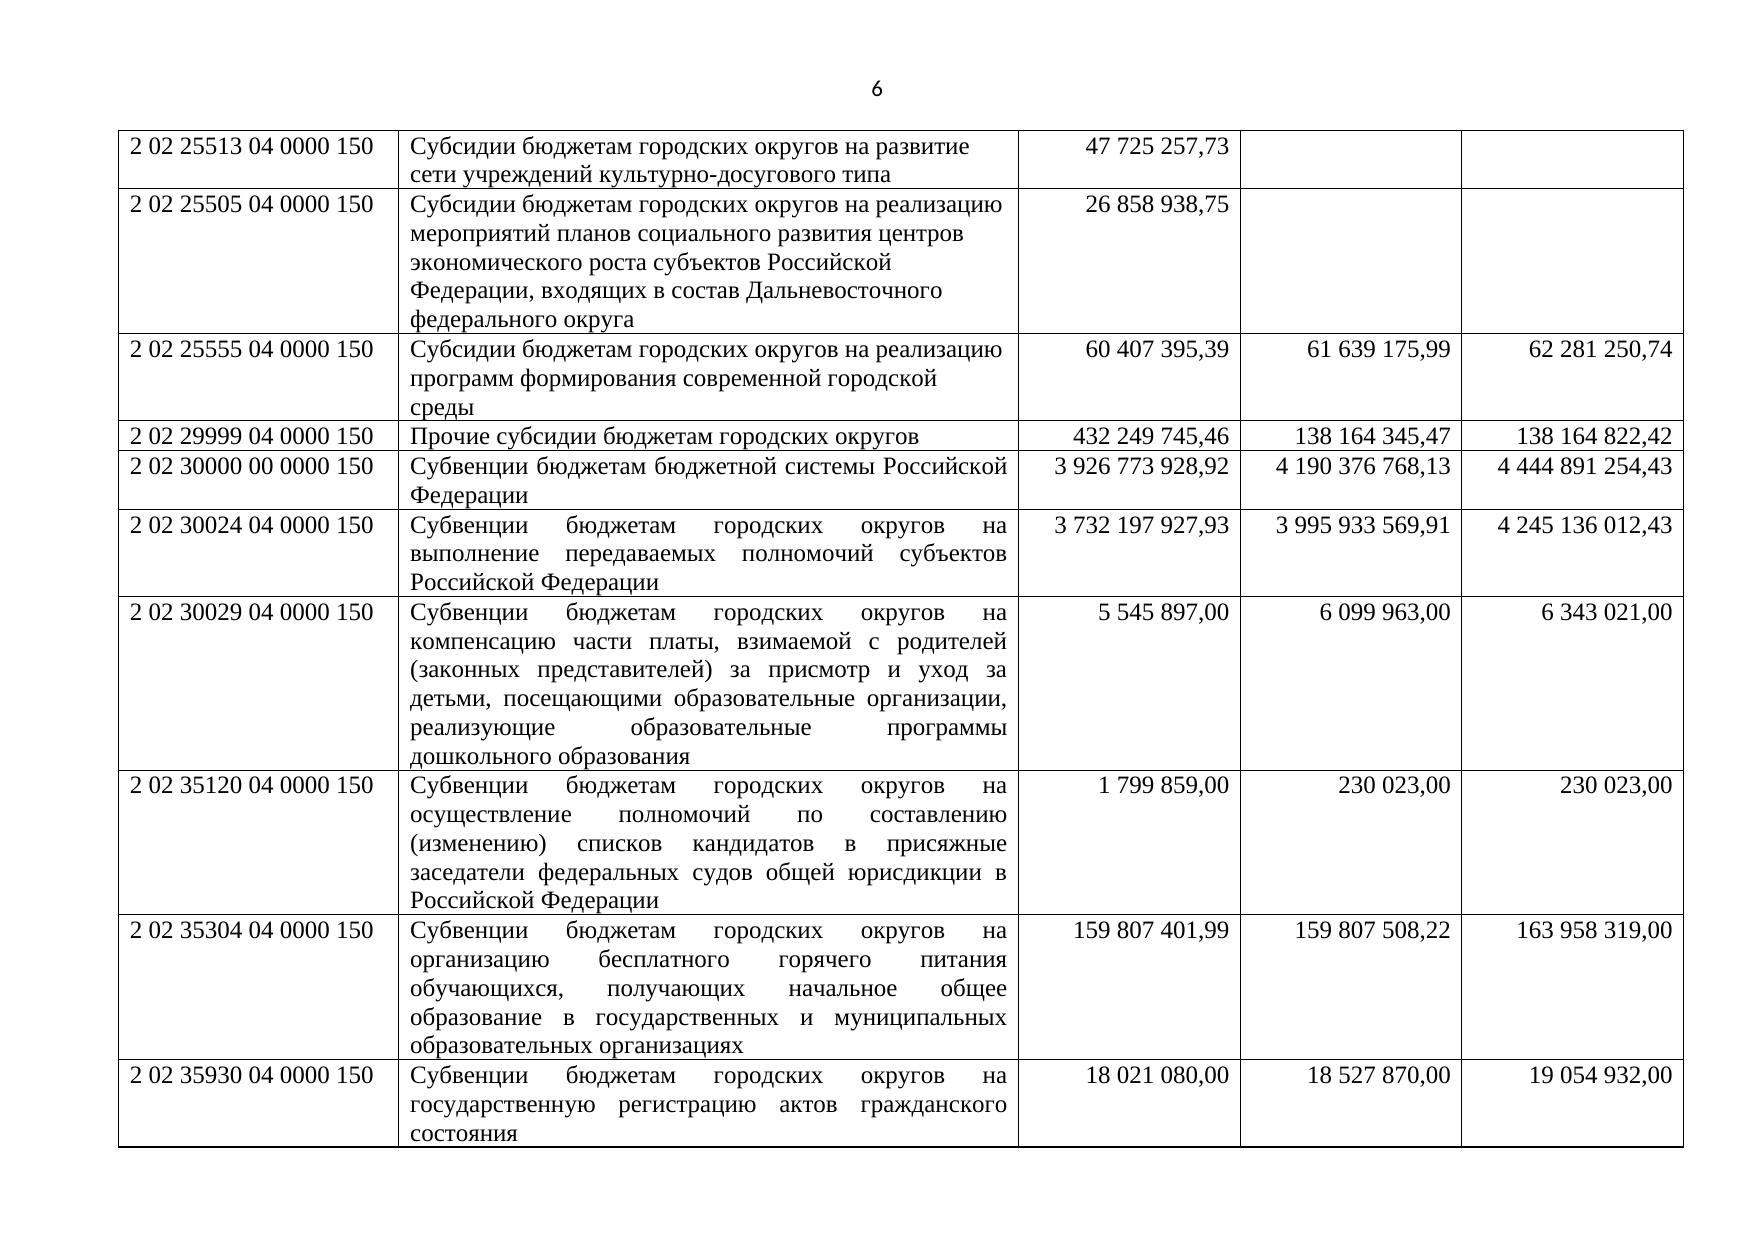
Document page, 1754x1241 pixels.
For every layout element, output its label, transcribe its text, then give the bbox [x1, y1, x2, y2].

table_cell Субвенции бюджетам городских округов на организацию бесплатного горячего питания обучающихся, получающих начальное общее образование в государственных и муниципальных образовательных организациях [399, 915, 1018, 1059]
table_cell Субвенции бюджетам бюджетной системы Российской Федерации [399, 451, 1018, 509]
table_cell 3 926 773 928,92 [1019, 451, 1240, 509]
table_cell 1 799 859,00 [1019, 771, 1240, 914]
table_cell 2 02 25513 04 0000 150 [119, 131, 398, 188]
table_cell 163 958 319,00 [1462, 915, 1683, 1059]
table_cell [1462, 131, 1683, 188]
table_cell 2 02 29999 04 0000 150 [119, 421, 398, 450]
table_cell 2 02 25555 04 0000 150 [119, 334, 398, 420]
table_cell 2 02 35930 04 0000 150 [119, 1060, 398, 1146]
table_cell 3 732 197 927,93 [1019, 510, 1240, 596]
table_cell Субсидии бюджетам городских округов на развитие сети учреждений культурно-досугового типа [399, 131, 1018, 188]
table_cell 230 023,00 [1462, 771, 1683, 914]
table_cell 61 639 175,99 [1241, 334, 1461, 420]
table_cell 2 02 30029 04 0000 150 [119, 597, 398, 769]
table_cell 6 099 963,00 [1241, 597, 1461, 769]
table_cell 60 407 395,39 [1019, 334, 1240, 420]
table_cell 19 054 932,00 [1462, 1060, 1683, 1146]
table_cell Субвенции бюджетам городских округов на осуществление полномочий по составлению (изменению) списков кандидатов в присяжные заседатели федеральных судов общей юрисдикции в Российской Федерации [399, 771, 1018, 914]
table_cell Субсидии бюджетам городских округов на реализацию мероприятий планов социального развития центров экономического роста субъектов Российской Федерации, входящих в состав Дальневосточного федерального округа [399, 189, 1018, 333]
table_cell 62 281 250,74 [1462, 334, 1683, 420]
table_cell [1241, 131, 1461, 188]
table_cell 2 02 35304 04 0000 150 [119, 915, 398, 1059]
table_cell Прочие субсидии бюджетам городских округов [399, 421, 1018, 450]
table_cell 3 995 933 569,91 [1241, 510, 1461, 596]
table_cell 4 190 376 768,13 [1241, 451, 1461, 509]
table_cell Субвенции бюджетам городских округов на выполнение передаваемых полномочий субъектов Российской Федерации [399, 510, 1018, 596]
table_cell Субсидии бюджетам городских округов на реализацию программ формирования современной городской среды [399, 334, 1018, 420]
table_cell 230 023,00 [1241, 771, 1461, 914]
table_cell 138 164 822,42 [1462, 421, 1683, 450]
table_cell 18 527 870,00 [1241, 1060, 1461, 1146]
table_cell 2 02 35120 04 0000 150 [119, 771, 398, 914]
table_cell 159 807 401,99 [1019, 915, 1240, 1059]
table_cell 159 807 508,22 [1241, 915, 1461, 1059]
table_cell 4 444 891 254,43 [1462, 451, 1683, 509]
table_cell [1462, 189, 1683, 333]
table_cell 2 02 30024 04 0000 150 [119, 510, 398, 596]
table_cell Субвенции бюджетам городских округов на государственную регистрацию актов гражданского состояния [399, 1060, 1018, 1146]
table_cell 138 164 345,47 [1241, 421, 1461, 450]
table_cell 26 858 938,75 [1019, 189, 1240, 333]
table_cell 18 021 080,00 [1019, 1060, 1240, 1146]
table_cell 4 245 136 012,43 [1462, 510, 1683, 596]
table_cell 432 249 745,46 [1019, 421, 1240, 450]
table_cell 2 02 30000 00 0000 150 [119, 451, 398, 509]
table_cell 5 545 897,00 [1019, 597, 1240, 769]
table_cell [1241, 189, 1461, 333]
table_cell Субвенции бюджетам городских округов на компенсацию части платы, взимаемой с родителей (законных представителей) за присмотр и уход за детьми, посещающими образовательные организации, реализующие образовательные программы дошкольного образования [399, 597, 1018, 769]
table_cell 6 343 021,00 [1462, 597, 1683, 769]
table_cell 2 02 25505 04 0000 150 [119, 189, 398, 333]
table_cell 47 725 257,73 [1019, 131, 1240, 188]
